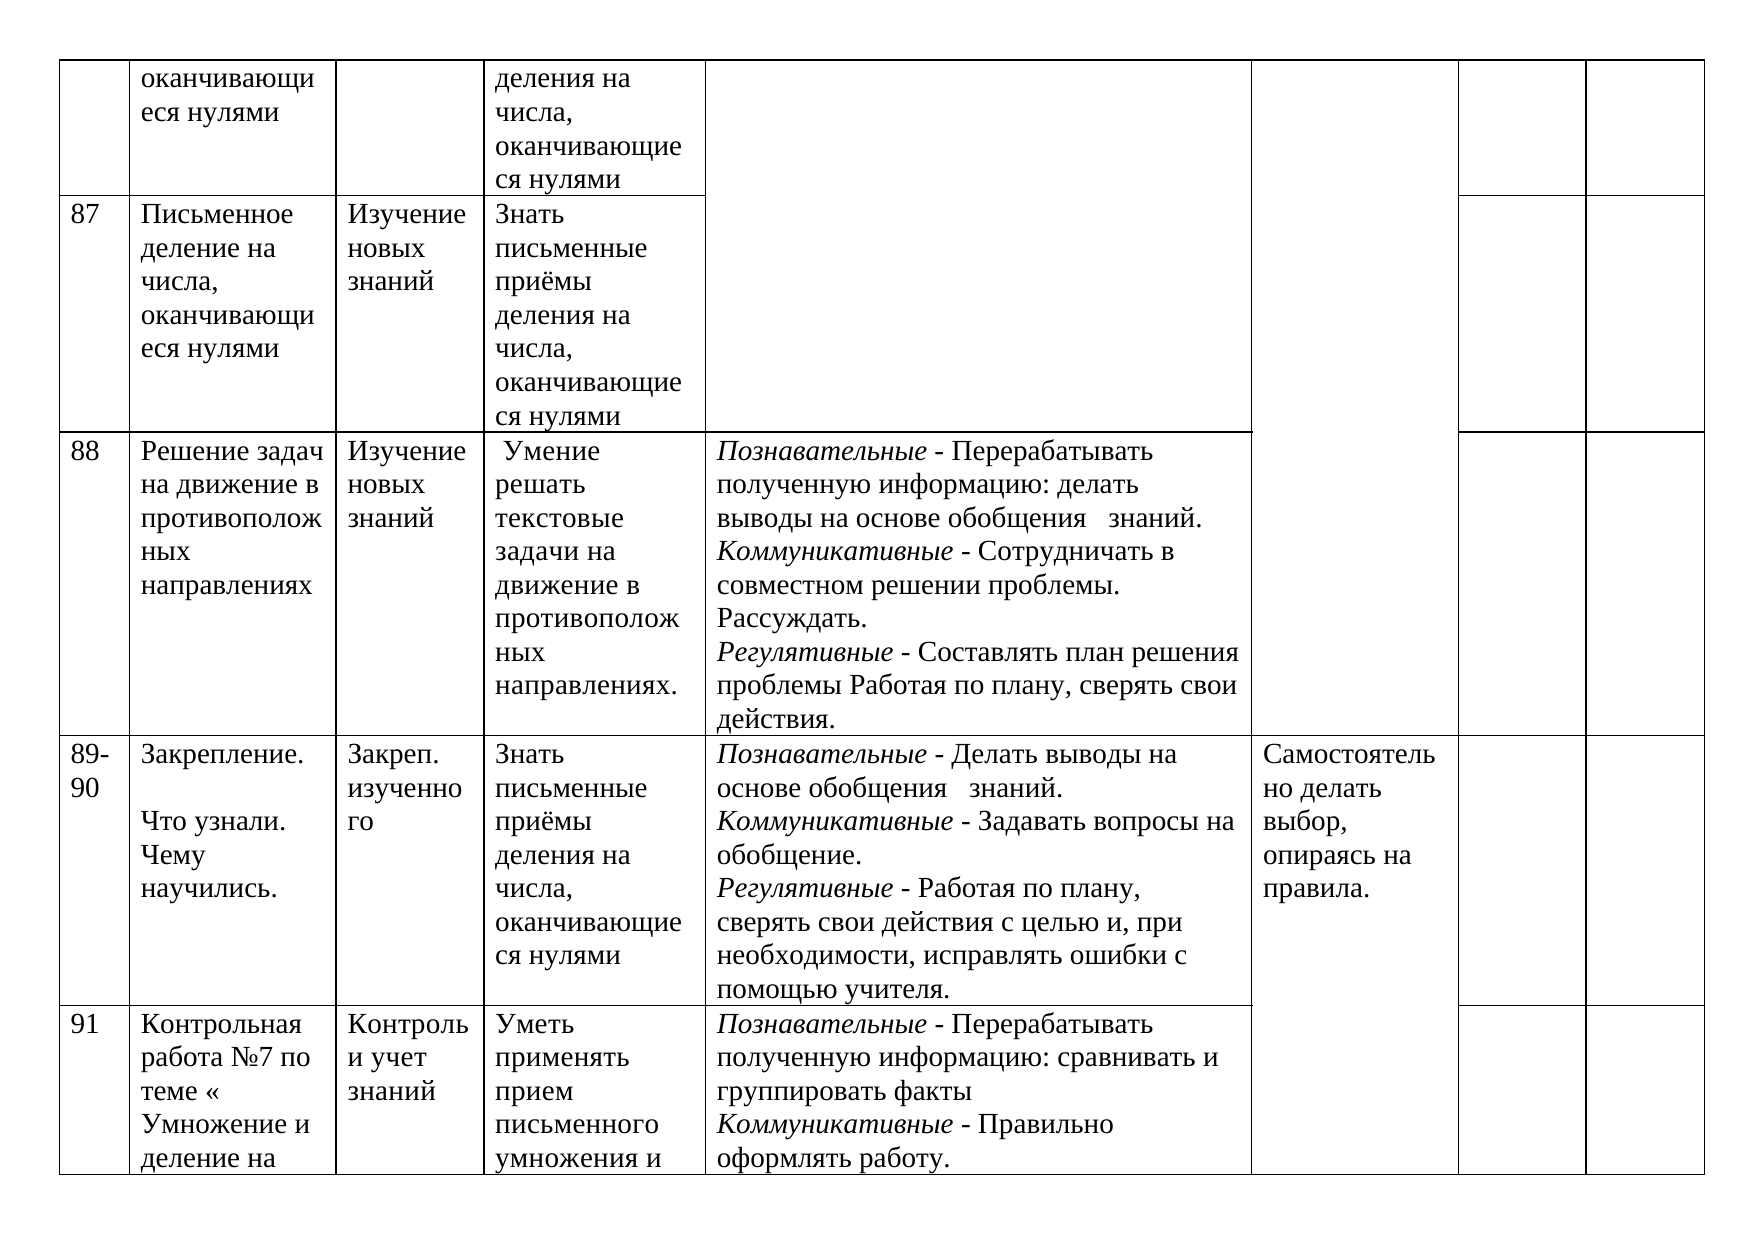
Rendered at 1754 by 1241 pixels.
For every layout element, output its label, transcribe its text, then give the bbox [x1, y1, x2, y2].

table_cell Самостоятельно делать выбор, опираясь на правила. [1252, 736, 1458, 1174]
table_cell [1459, 736, 1585, 1004]
table_cell [1459, 61, 1585, 195]
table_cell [706, 1006, 1251, 1174]
table_cell [1459, 196, 1585, 431]
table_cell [337, 1006, 483, 1174]
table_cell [130, 196, 335, 431]
table_cell 87 [60, 196, 129, 431]
table_cell 89-90 [60, 736, 129, 1004]
table_cell Закреп. изученного [337, 736, 483, 1004]
table_cell Умение решать текстовые задачи на движение в противоположных направлениях. [485, 433, 705, 734]
table_cell Изучение новых знаний [337, 196, 483, 431]
table_cell Закрепление. Что узнали. Чему научились. [130, 736, 335, 1004]
table_cell [1459, 1006, 1585, 1174]
table_cell 88 [60, 433, 129, 734]
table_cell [130, 61, 335, 195]
table_cell [1587, 736, 1704, 1004]
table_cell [485, 61, 705, 195]
table_cell 86 [60, 61, 129, 195]
table_cell [1587, 61, 1704, 195]
table_cell 91 92 [60, 1006, 129, 1174]
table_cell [130, 1006, 335, 1174]
table_cell [1587, 433, 1704, 734]
table_cell [1587, 1006, 1704, 1174]
table_cell Познавательные - Перерабатывать полученную информацию: делать выводы на основе обобщения знаний. Коммуникативные - Сотрудничать в совместном решении проблемы. Рассуждать. Регулятивные - Составлять план решения проблемы Работая по плану, сверять свои действия. [706, 433, 1251, 734]
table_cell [485, 196, 705, 431]
table_cell Решение задач на движение в противоположных направлениях [130, 433, 335, 734]
table_cell Знать письменные приёмы деления на числа, оканчивающиеся нулями [485, 736, 705, 1004]
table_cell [485, 1006, 705, 1174]
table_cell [337, 61, 483, 195]
table_cell [1587, 196, 1704, 431]
table_cell [1459, 433, 1585, 734]
table_cell Изучение новых знаний [337, 433, 483, 734]
table_cell Познавательные - Делать выводы на основе обобщения знаний. Коммуникативные - Задавать вопросы на обобщение. Регулятивные - Работая по плану, сверять свои действия с целью и, при необходимости, исправлять ошибки с помощью учителя. [706, 736, 1251, 1004]
